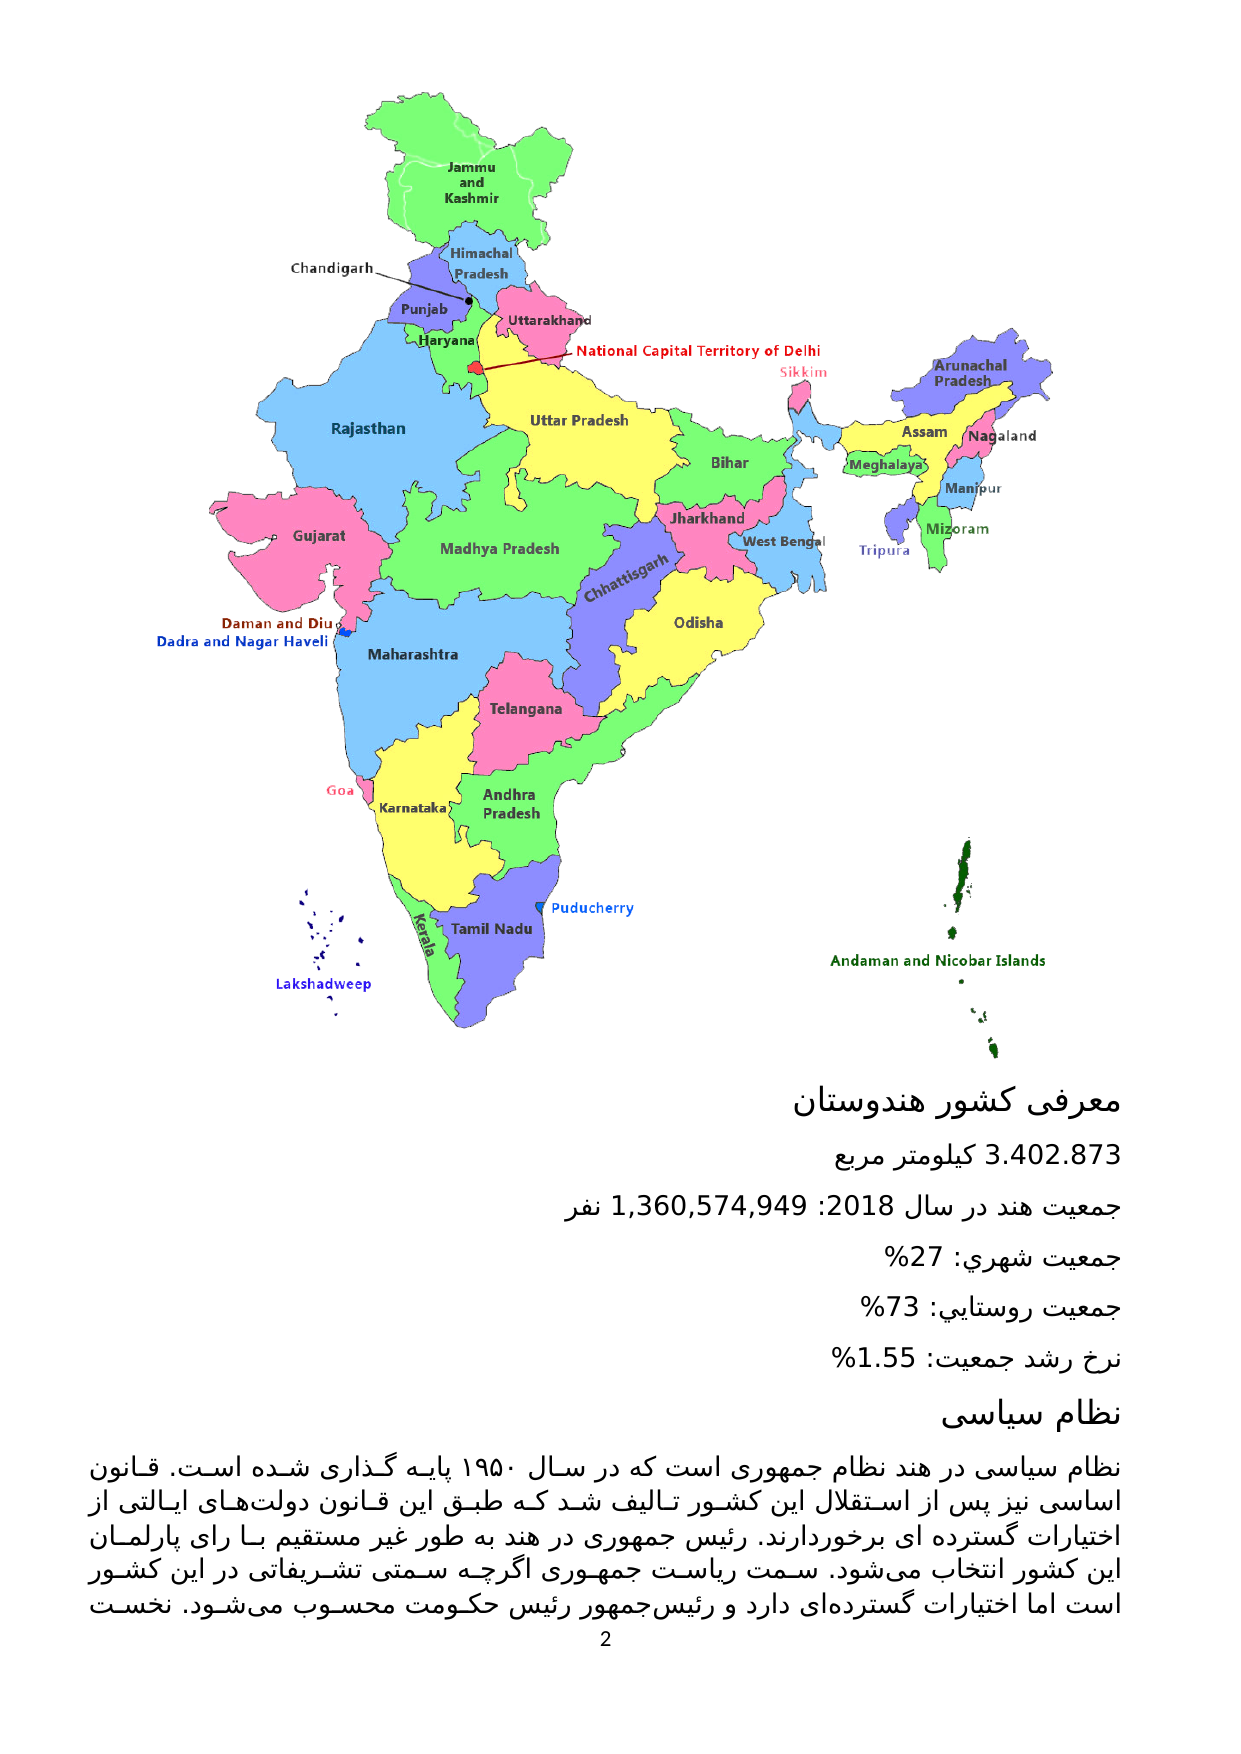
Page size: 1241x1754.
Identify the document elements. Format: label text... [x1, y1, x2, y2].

picture [154, 88, 1057, 1063]
text معرفی کشور هندوستان [89, 1081, 1122, 1120]
text 3.402.873 کیلومتر مربع [89, 1139, 1122, 1171]
text جمعيت شهري‌: 27% [89, 1241, 1122, 1272]
text جمعیت هند در سال 2018: 1,360,574,949 نفر [89, 1190, 1122, 1222]
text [89, 1452, 1122, 1619]
text نرخ رشد جمعيت‌: 1.55% [89, 1342, 1122, 1374]
text نظام سیاسی [89, 1393, 1122, 1432]
text جمعيت روستايي‌: 73% [89, 1292, 1122, 1323]
